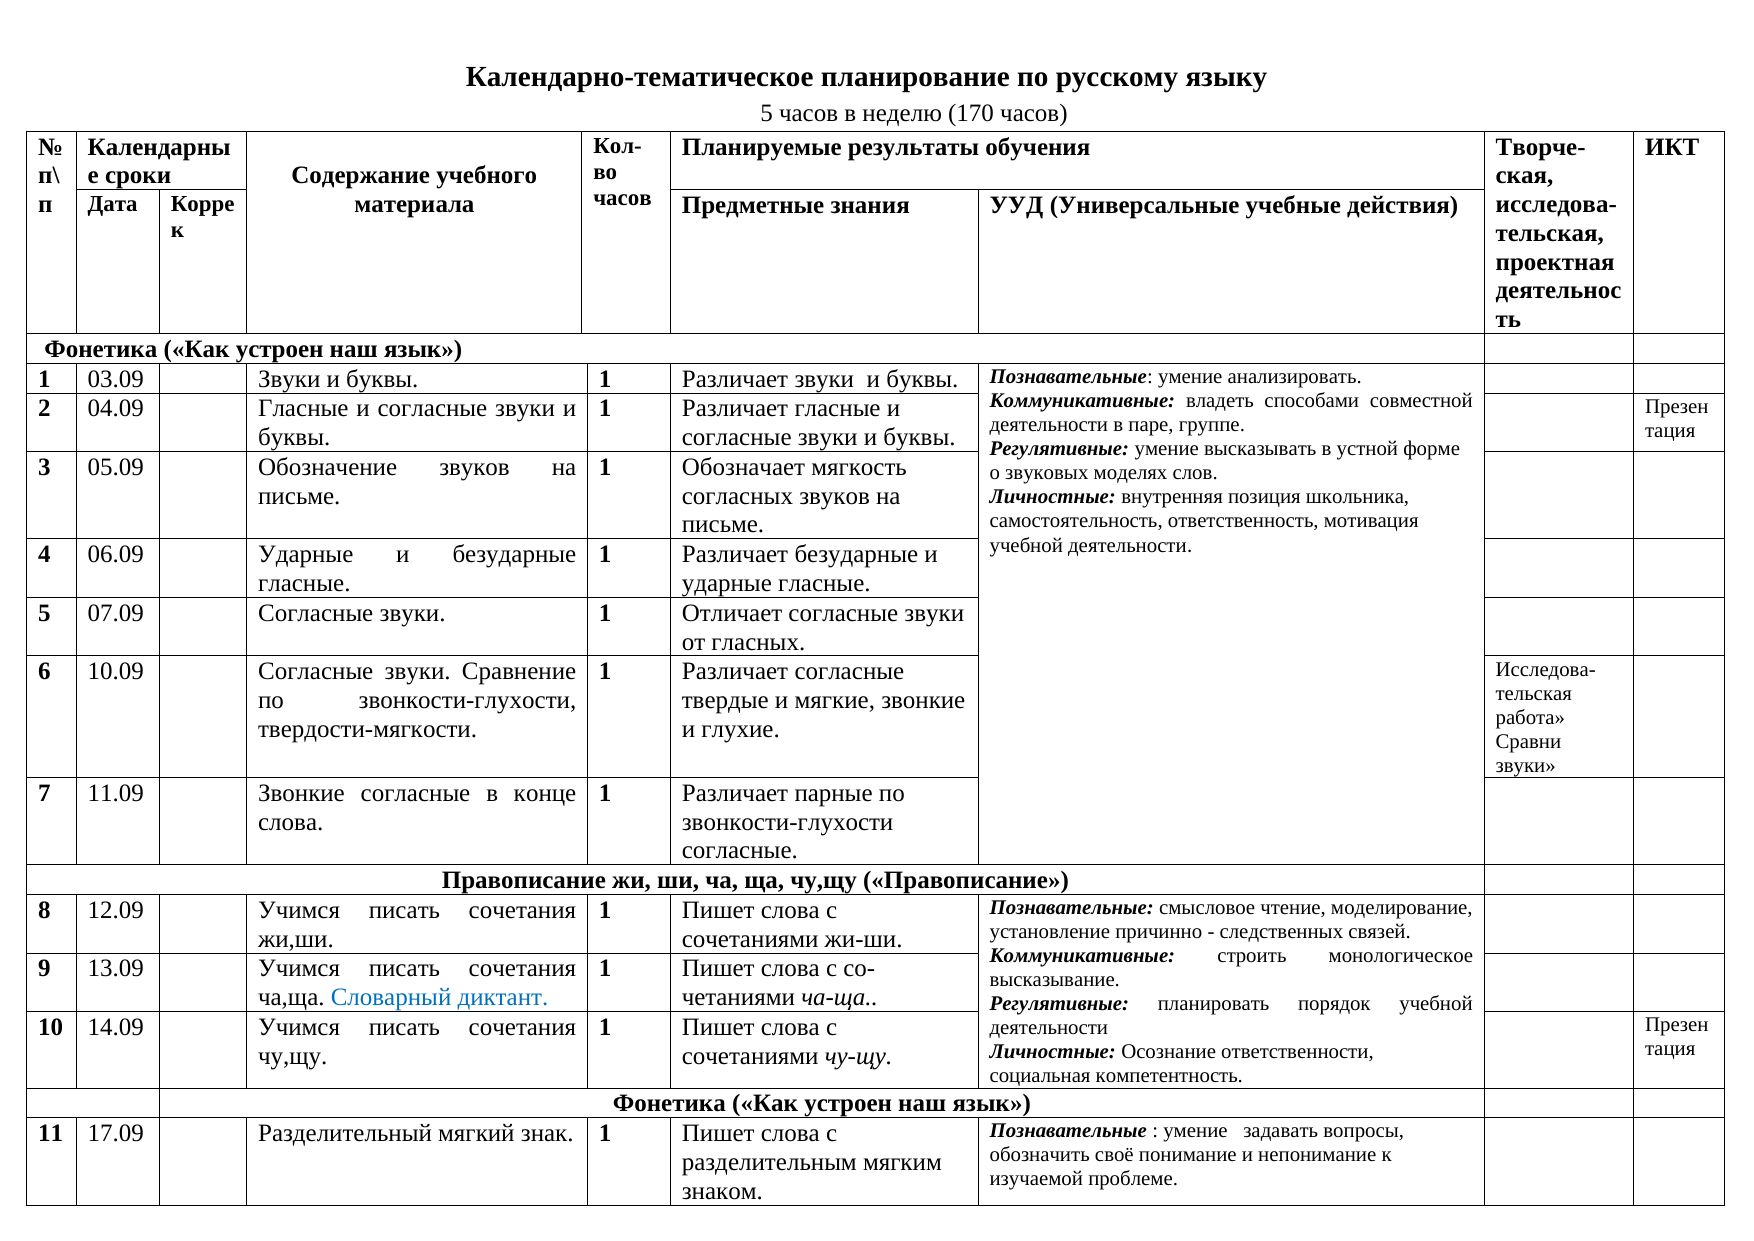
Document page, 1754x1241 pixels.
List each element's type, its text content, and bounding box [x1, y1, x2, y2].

table_cell [1485, 394, 1633, 451]
table_cell 5 [27, 598, 76, 655]
table_cell 10 [27, 1012, 76, 1087]
table_cell [1634, 656, 1724, 777]
table_cell [160, 656, 246, 777]
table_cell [979, 1118, 1484, 1204]
table_cell Различает безударные и ударные гласные. [671, 539, 978, 597]
table_cell 7 [27, 778, 76, 864]
table_cell [1634, 895, 1724, 952]
table_cell [1634, 334, 1724, 363]
table_cell Правописание жи, ши, ча, ща, чу,щу («Правописание») [27, 865, 1484, 894]
table_cell [160, 364, 246, 392]
table_header № п\п [27, 132, 76, 333]
table_cell Учимся писать сочетания ча,ща. Словарный диктант. [247, 954, 587, 1011]
table_cell [1485, 334, 1633, 363]
table_cell 3 [27, 452, 76, 538]
table_cell Различает звуки и буквы. [671, 364, 978, 392]
table_cell Пишет слова с сочетаниями чу-щу. [671, 1012, 978, 1087]
table_cell Ударные и безударные гласные. [247, 539, 587, 597]
table_cell 1 [588, 1012, 670, 1087]
table_cell [1634, 865, 1724, 894]
table_cell Познавательные: умение анализировать. Коммуникативные: владеть способами совместной деятельности в паре, группе. Регулятивные: умение высказывать в устной форме о звуковых моделях слов. Личностные: внутренняя позиция школьника, самостоятельность, ответственность, мотивация учебной деятельности. [979, 364, 1484, 864]
table_header Творче-ская, исследова-тельская, проектная деятельность [1485, 132, 1633, 333]
table_cell [160, 598, 246, 655]
table_header Календарные сроки [77, 132, 246, 189]
table_cell Познавательные: смысловое чтение, моделирование, установление причинно - следственных связей. Коммуникативные: строить монологическое высказывание. Регулятивные: планировать порядок учебной деятельности Личностные: Осознание ответственности, социальная компетентность. [979, 895, 1484, 1087]
table_cell 1 [588, 656, 670, 777]
table_cell [1634, 778, 1724, 864]
table_cell 8 [27, 895, 76, 952]
table_cell [1485, 865, 1633, 894]
text Календарно-тематическое планирование по русскому языку [41, 59, 1695, 93]
table_cell Учимся писать сочетания жи,ши. [247, 895, 587, 952]
table_cell Гласные и согласные звуки и буквы. [247, 394, 587, 451]
table_cell 1 [588, 954, 670, 1011]
table_header ИКТ [1634, 132, 1724, 333]
table_cell 13.09 [77, 954, 159, 1011]
table_cell [1634, 364, 1724, 392]
table_cell [1634, 954, 1724, 1011]
table_cell [27, 1089, 159, 1117]
table_cell 9 [27, 954, 76, 1011]
table_cell [1485, 364, 1633, 392]
table_cell [1634, 1089, 1724, 1117]
table_header Кол-во часов [582, 132, 670, 333]
table_cell Согласные звуки. Сравнение по звонкости-глухости, твердости-мягкости. [247, 656, 587, 777]
table_header Планируемые результаты обучения [671, 132, 1484, 189]
table_cell [160, 539, 246, 597]
text 5 часов в неделю (170 часов) [41, 98, 1695, 126]
table_cell 1 [588, 364, 670, 392]
table_cell Предметные знания [671, 190, 978, 333]
table_cell 17.09 [77, 1118, 159, 1204]
table_cell [1485, 1089, 1633, 1117]
table_cell [160, 1118, 246, 1204]
table_cell 06.09 [77, 539, 159, 597]
table_cell 03.09 [77, 364, 159, 392]
table_cell 11 [27, 1118, 76, 1204]
table_cell [160, 954, 246, 1011]
table_cell [1634, 452, 1724, 538]
table_cell [160, 1012, 246, 1087]
table_cell [160, 895, 246, 952]
table_cell 2 [27, 394, 76, 451]
table_cell [1485, 598, 1633, 655]
table_cell [1634, 598, 1724, 655]
table_cell [1485, 1012, 1633, 1087]
table_cell Фонетика («Как устроен наш язык») [160, 1089, 1484, 1117]
table_cell Разделительный мягкий знак. [247, 1118, 587, 1204]
table_cell Различает согласные твердые и мягкие, звонкие и глухие. [671, 656, 978, 777]
table_cell 1 [588, 539, 670, 597]
table_cell 05.09 [77, 452, 159, 538]
table_cell 1 [588, 778, 670, 864]
table_cell 1 [588, 598, 670, 655]
table_cell Презентация [1634, 1012, 1724, 1087]
table_cell Звуки и буквы. [247, 364, 587, 392]
table_cell Презентация [1634, 394, 1724, 451]
table_cell [1485, 954, 1633, 1011]
table_cell 07.09 [77, 598, 159, 655]
table_cell 04.09 [77, 394, 159, 451]
table_cell [1485, 778, 1633, 864]
table_cell [1485, 1118, 1633, 1204]
table_cell 11.09 [77, 778, 159, 864]
table_cell Фонетика («Как устроен наш язык») [27, 334, 1484, 363]
table_cell Пишет слова с со-четаниями ча-ща.. [671, 954, 978, 1011]
table_cell [160, 452, 246, 538]
table_cell Дата [77, 190, 159, 333]
table_cell 1 [588, 895, 670, 952]
table_cell Обозначение звуков на письме. [247, 452, 587, 538]
table_cell 12.09 [77, 895, 159, 952]
table_cell 10.09 [77, 656, 159, 777]
table_cell Пишет слова с сочетаниями жи-ши. [671, 895, 978, 952]
table_cell Различает парные по звонкости-глухости согласные. [671, 778, 978, 864]
table_cell 1 [27, 364, 76, 392]
table_cell Различает гласные и согласные звуки и буквы. [671, 394, 978, 451]
table_cell Отличает согласные звуки от гласных. [671, 598, 978, 655]
table_cell [160, 394, 246, 451]
table_cell Исследова-тельская работа» Сравни звуки» [1485, 656, 1633, 777]
table_cell Согласные звуки. [247, 598, 587, 655]
table_cell 4 [27, 539, 76, 597]
table_cell Коррек [160, 190, 246, 333]
table_cell Звонкие согласные в конце слова. [247, 778, 587, 864]
table_cell 1 [588, 1118, 670, 1204]
table_cell 1 [588, 452, 670, 538]
table_cell 1 [588, 394, 670, 451]
table_cell Обозначает мягкость согласных звуков на письме. [671, 452, 978, 538]
table_cell [1634, 539, 1724, 597]
table_cell 6 [27, 656, 76, 777]
table_cell Пишет слова с разделительным мягким знаком. [671, 1118, 978, 1204]
table_cell [1485, 895, 1633, 952]
table_cell Учимся писать сочетания чу,щу. [247, 1012, 587, 1087]
table_cell УУД (Универсальные учебные действия) [979, 190, 1484, 333]
table_cell [1485, 539, 1633, 597]
table_cell 14.09 [77, 1012, 159, 1087]
table_cell [160, 778, 246, 864]
table_cell [1634, 1118, 1724, 1204]
table_cell [1485, 452, 1633, 538]
table_header Содержание учебного материала [247, 132, 581, 333]
